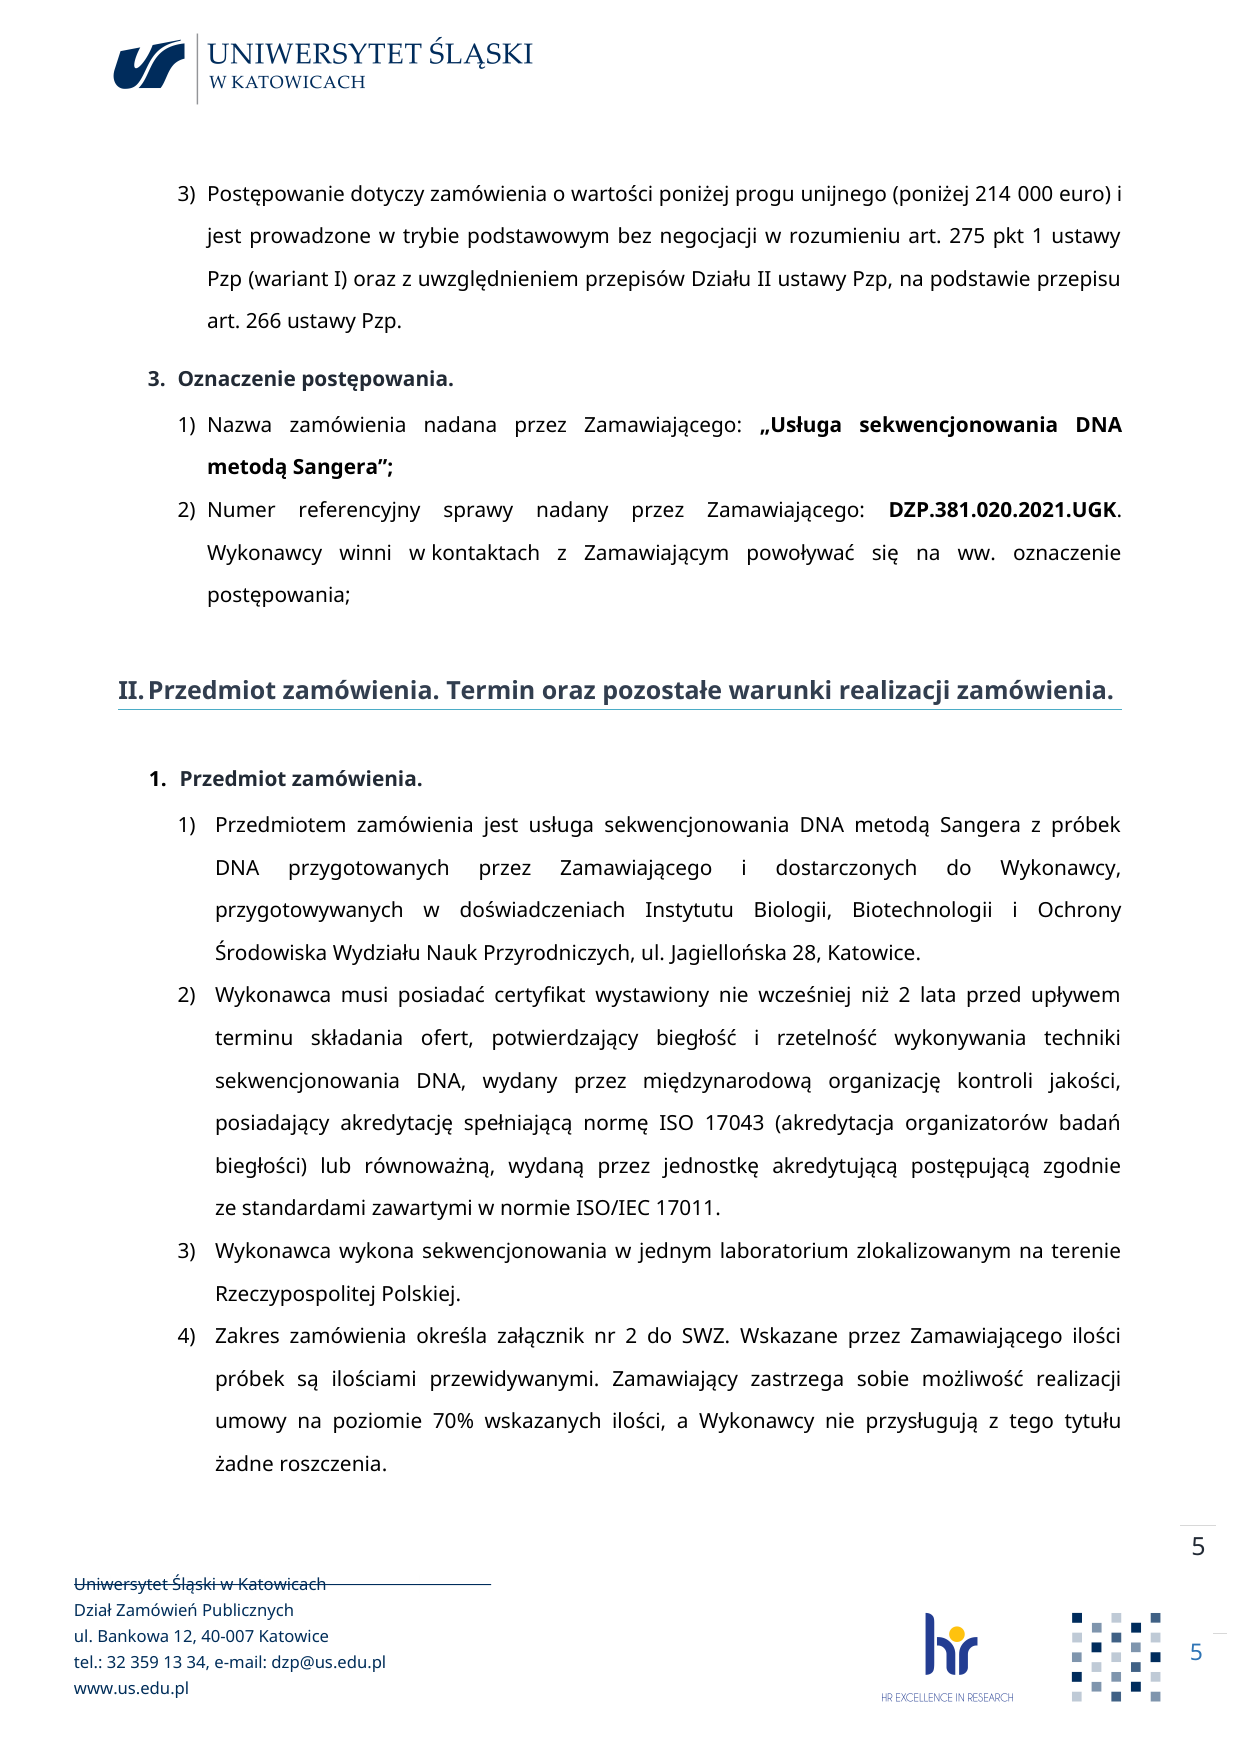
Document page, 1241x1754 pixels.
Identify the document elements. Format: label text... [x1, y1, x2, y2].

subtitle Oznaczenie postępowania. [148, 364, 1122, 392]
picture [0, 1575, 492, 1593]
picture [0, 0, 1236, 139]
subtitle Przedmiot zamówienia. Termin oraz pozostałe warunki realizacji zamówienia. [118, 673, 1122, 709]
subtitle Przedmiot zamówienia. [149, 764, 1122, 792]
subtitle Wykonawca musi posiadać certyfikat wystawiony nie wcześniej niż 2 lata przed upływem terminu składania ofert, potwierdzający biegłość i rzetelność wykonywania techniki sekwencjonowania DNA, wydany przez międzynarodową organizację kontroli jakości, posiadający akredytację spełniającą normę ISO 17043 (akredytacja organizatorów badań biegłości) lub równoważną, wydaną przez jednostkę akredytującą postępującą zgodnie ze standardami zawartymi w normie ISO/IEC 17011. [177, 981, 1122, 1222]
subtitle Zakres zamówienia określa załącznik nr 2 do SWZ. Wskazane przez Zamawiającego ilości próbek są ilościami przewidywanymi. Zamawiający zastrzega sobie możliwość realizacji umowy na poziomie 70% wskazanych ilości, a Wykonawcy nie przysługują z tego tytułu żadne roszczenia. [177, 1321, 1122, 1478]
subtitle Przedmiotem zamówienia jest usługa sekwencjonowania DNA metodą Sangera z próbek DNA przygotowanych przez Zamawiającego i dostarczonych do Wykonawcy, przygotowywanych w doświadczeniach Instytutu Biologii, Biotechnologii i Ochrony Środowiska Wydziału Nauk Przyrodniczych, ul. Jagiellońska 28, Katowice. [177, 810, 1122, 966]
subtitle Wykonawca wykona sekwencjonowania w jednym laboratorium zlokalizowanym na terenie Rzeczypospolitej Polskiej. [177, 1236, 1122, 1307]
subtitle Nazwa zamówienia nadana przez Zamawiającego: „Usługa sekwencjonowania DNA metodą Sangera”; [177, 410, 1122, 481]
subtitle Postępowanie dotyczy zamówienia o wartości poniżej progu unijnego (poniżej 214 000 euro) i jest prowadzone w trybie podstawowym bez negocjacji w rozumieniu art. 275 pkt 1 ustawy Pzp (wariant I) oraz z uwzględnieniem przepisów Działu II ustawy Pzp, na podstawie przepisu art. 266 ustawy Pzp. [177, 179, 1122, 335]
subtitle Numer referencyjny sprawy nadany przez Zamawiającego: DZP.381.020.2021.UGK. Wykonawcy winni w kontaktach z Zamawiającym powoływać się na ww. oznaczenie postępowania; [177, 495, 1122, 609]
picture [813, 1485, 1190, 1731]
